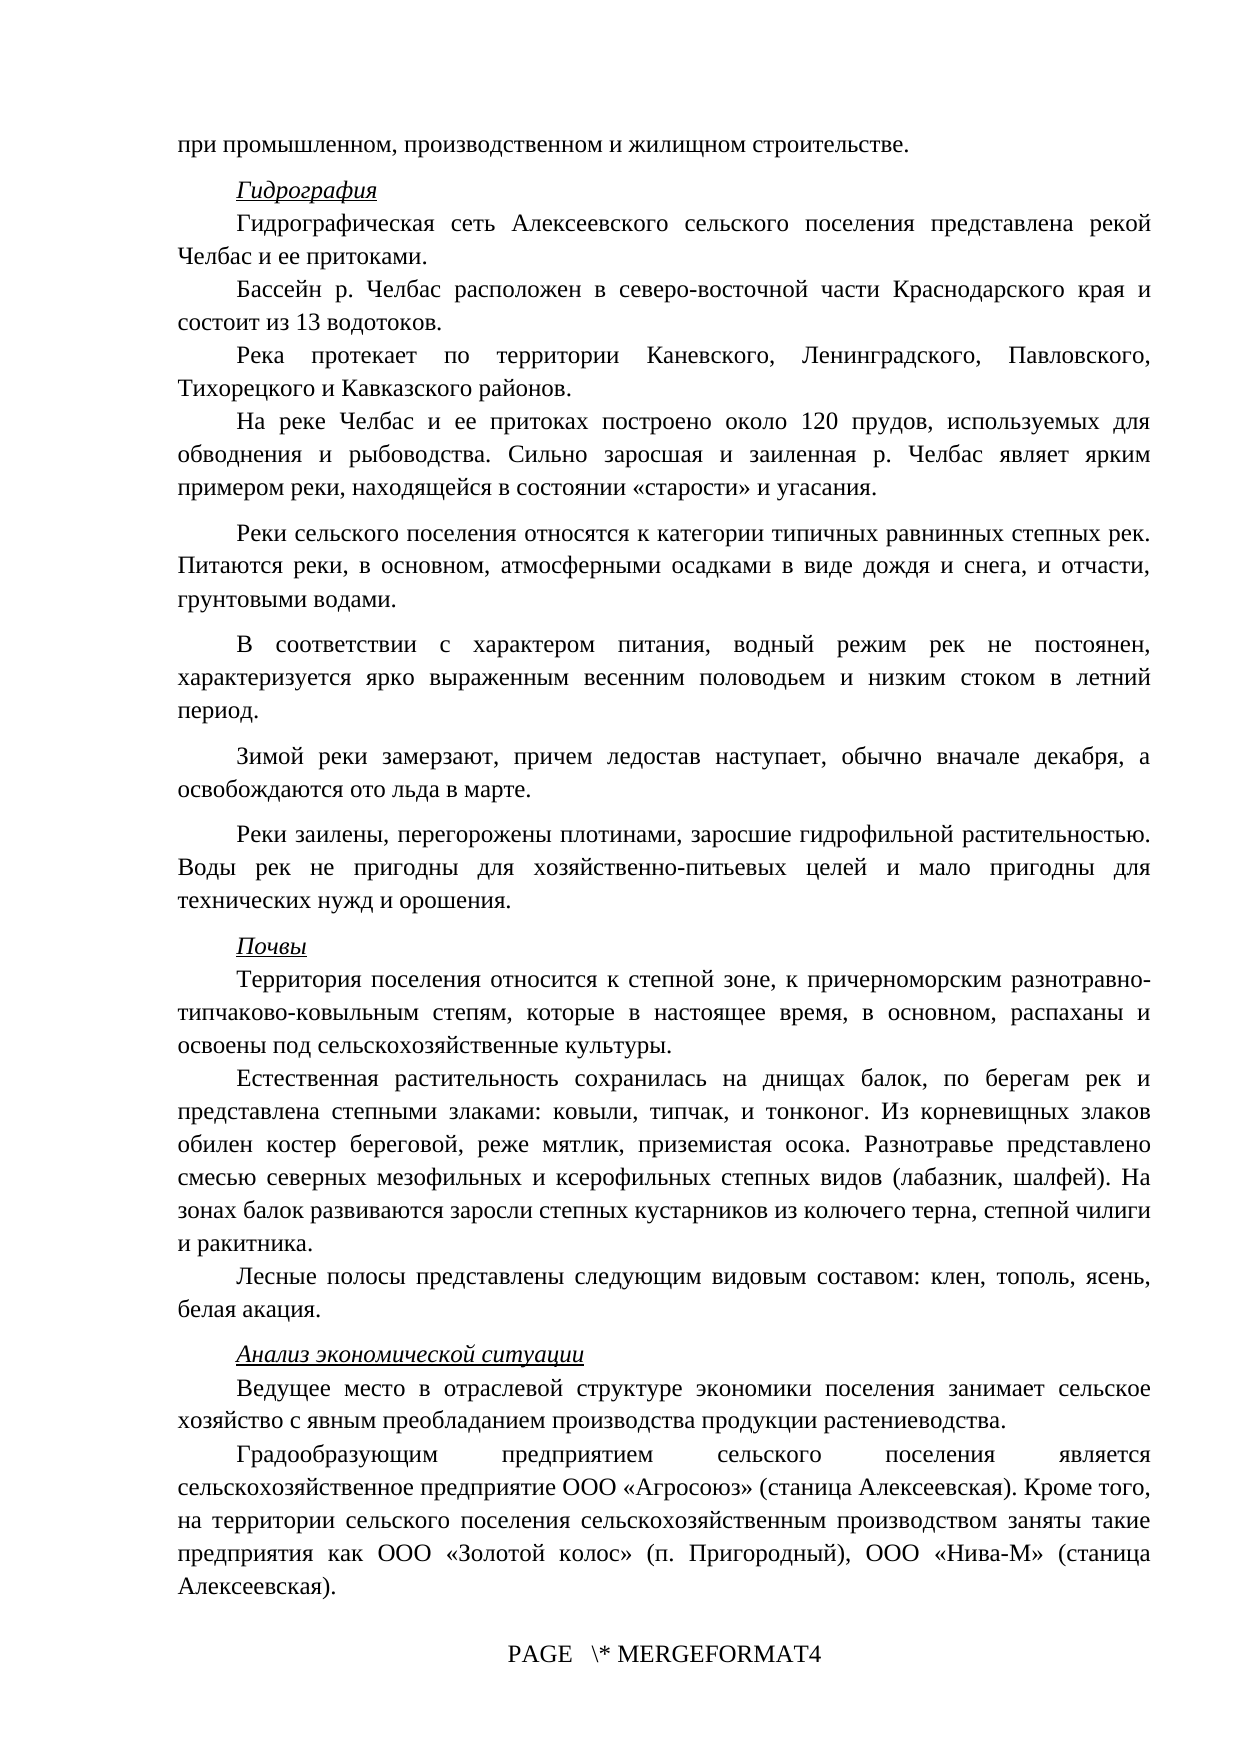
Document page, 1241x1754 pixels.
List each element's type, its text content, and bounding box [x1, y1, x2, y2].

text Гидрографическая сеть Алексеевского сельского поселения представлена рекой Челбас и ее притоками. [177, 208, 1152, 270]
text Зимой реки замерзают, причем ледостав наступает, обычно вначале декабря, а освобождаются ото льда в марте. [177, 741, 1152, 802]
text Ведущее место в отраслевой структуре экономики поселения занимает сельское хозяйство с явным преобладанием производства продукции растениеводства. [177, 1373, 1152, 1434]
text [177, 129, 1152, 158]
text Реки заилены, перегорожены плотинами, заросшие гидрофильной растительностью. Воды рек не пригодны для хозяйственно-питьевых целей и мало пригодны для технических нужд и орошения. [177, 819, 1152, 914]
text Анализ экономической ситуации [177, 1339, 1152, 1368]
text Почвы [177, 931, 1152, 959]
text Лесные полосы представлены следующим видовым составом: клен, тополь, ясень, белая акация. [177, 1261, 1152, 1323]
text Река протекает по территории Каневского, Ленинградского, Павловского, Тихорецкого и Кавказского районов. [177, 340, 1152, 402]
text Территория поселения относится к степной зоне, к причерноморским разнотравно-типчаково-ковыльным степям, которые в настоящее время, в основном, распаханы и освоены под сельскохозяйственные культуры. [177, 964, 1152, 1059]
text Бассейн р. Челбас расположен в северо-восточной части Краснодарского края и состоит из 13 водотоков. [177, 274, 1152, 336]
text Естественная растительность сохранилась на днищах балок, по берегам рек и представлена степными злаками: ковыли, типчак, и тонконог. Из корневищных злаков обилен костер береговой, реже мятлик, приземистая осока. Разнотравье представлено смесью северных мезофильных и ксерофильных степных видов (лабазник, шалфей). На зонах балок развиваются заросли степных кустарников из колючего терна, степной чилиги и ракитника. [177, 1063, 1152, 1257]
text Гидрография [177, 175, 1152, 204]
text На реке Челбас и ее притоках построено около 120 прудов, используемых для обводнения и рыбоводства. Сильно заросшая и заиленная р. Челбас являет ярким примером реки, находящейся в состоянии «старости» и угасания. [177, 406, 1152, 501]
text Реки сельского поселения относятся к категории типичных равнинных степных рек. Питаются реки, в основном, атмосферными осадками в виде дождя и снега, и отчасти, грунтовыми водами. [177, 518, 1152, 612]
text Градообразующим предприятием сельского поселения является сельскохозяйственное предприятие ООО «Агросоюз» (станица Алексеевская). Кроме того, на территории сельского поселения сельскохозяйственным производством заняты такие предприятия как ООО «Золотой колос» (п. Пригородный), ООО «Нива-М» (станица Алексеевская). [177, 1439, 1152, 1599]
text В соответствии с характером питания, водный режим рек не постоянен, характеризуется ярко выраженным весенним половодьем и низким стоком в летний период. [177, 629, 1152, 724]
